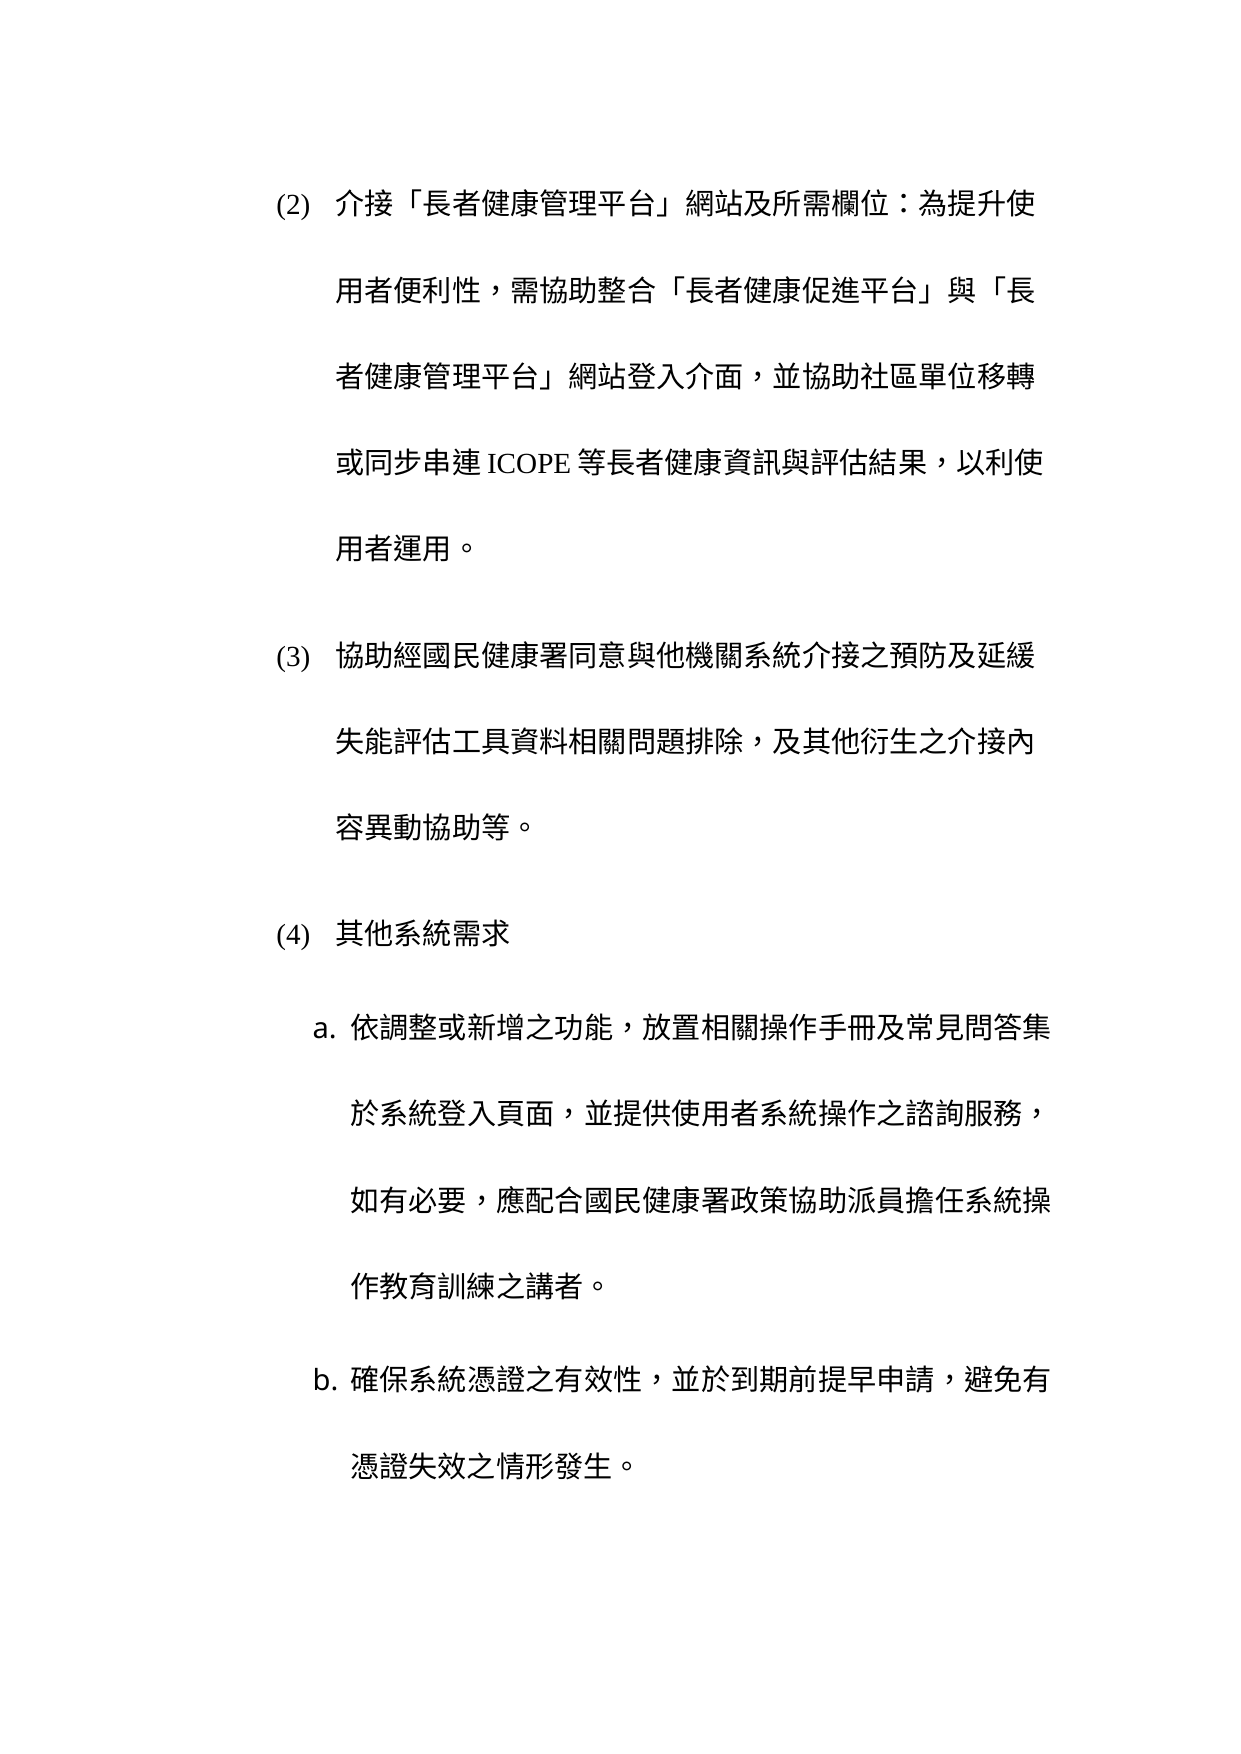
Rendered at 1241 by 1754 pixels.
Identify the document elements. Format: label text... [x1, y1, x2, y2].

text 協助經國民健康署同意與他機關系統介接之預防及延緩失能評估工具資料相關問題排除，及其他衍生之介接內容異動協助等。 [276, 616, 1053, 863]
list 依調整或新增之功能，放置相關操作手冊及常見問答集於系統登入頁面，並提供使用者系統操作之諮詢服務，如有必要，應配合國民健康署政策協助派員擔任系統操作教育訓練之講者。 [312, 988, 1053, 1322]
list 確保系統憑證之有效性，並於到期前提早申請，避免有憑證失效之情形發生。 [312, 1341, 1053, 1502]
text 其他系統需求 [276, 894, 1053, 969]
text 介接「長者健康管理平台」網站及所需欄位：為提升使用者便利性，需協助整合「長者健康促進平台」與「長者健康管理平台」網站登入介面，並協助社區單位移轉或同步串連ICOPE等長者健康資訊與評估結果，以利使用者運用。 [276, 164, 1053, 584]
